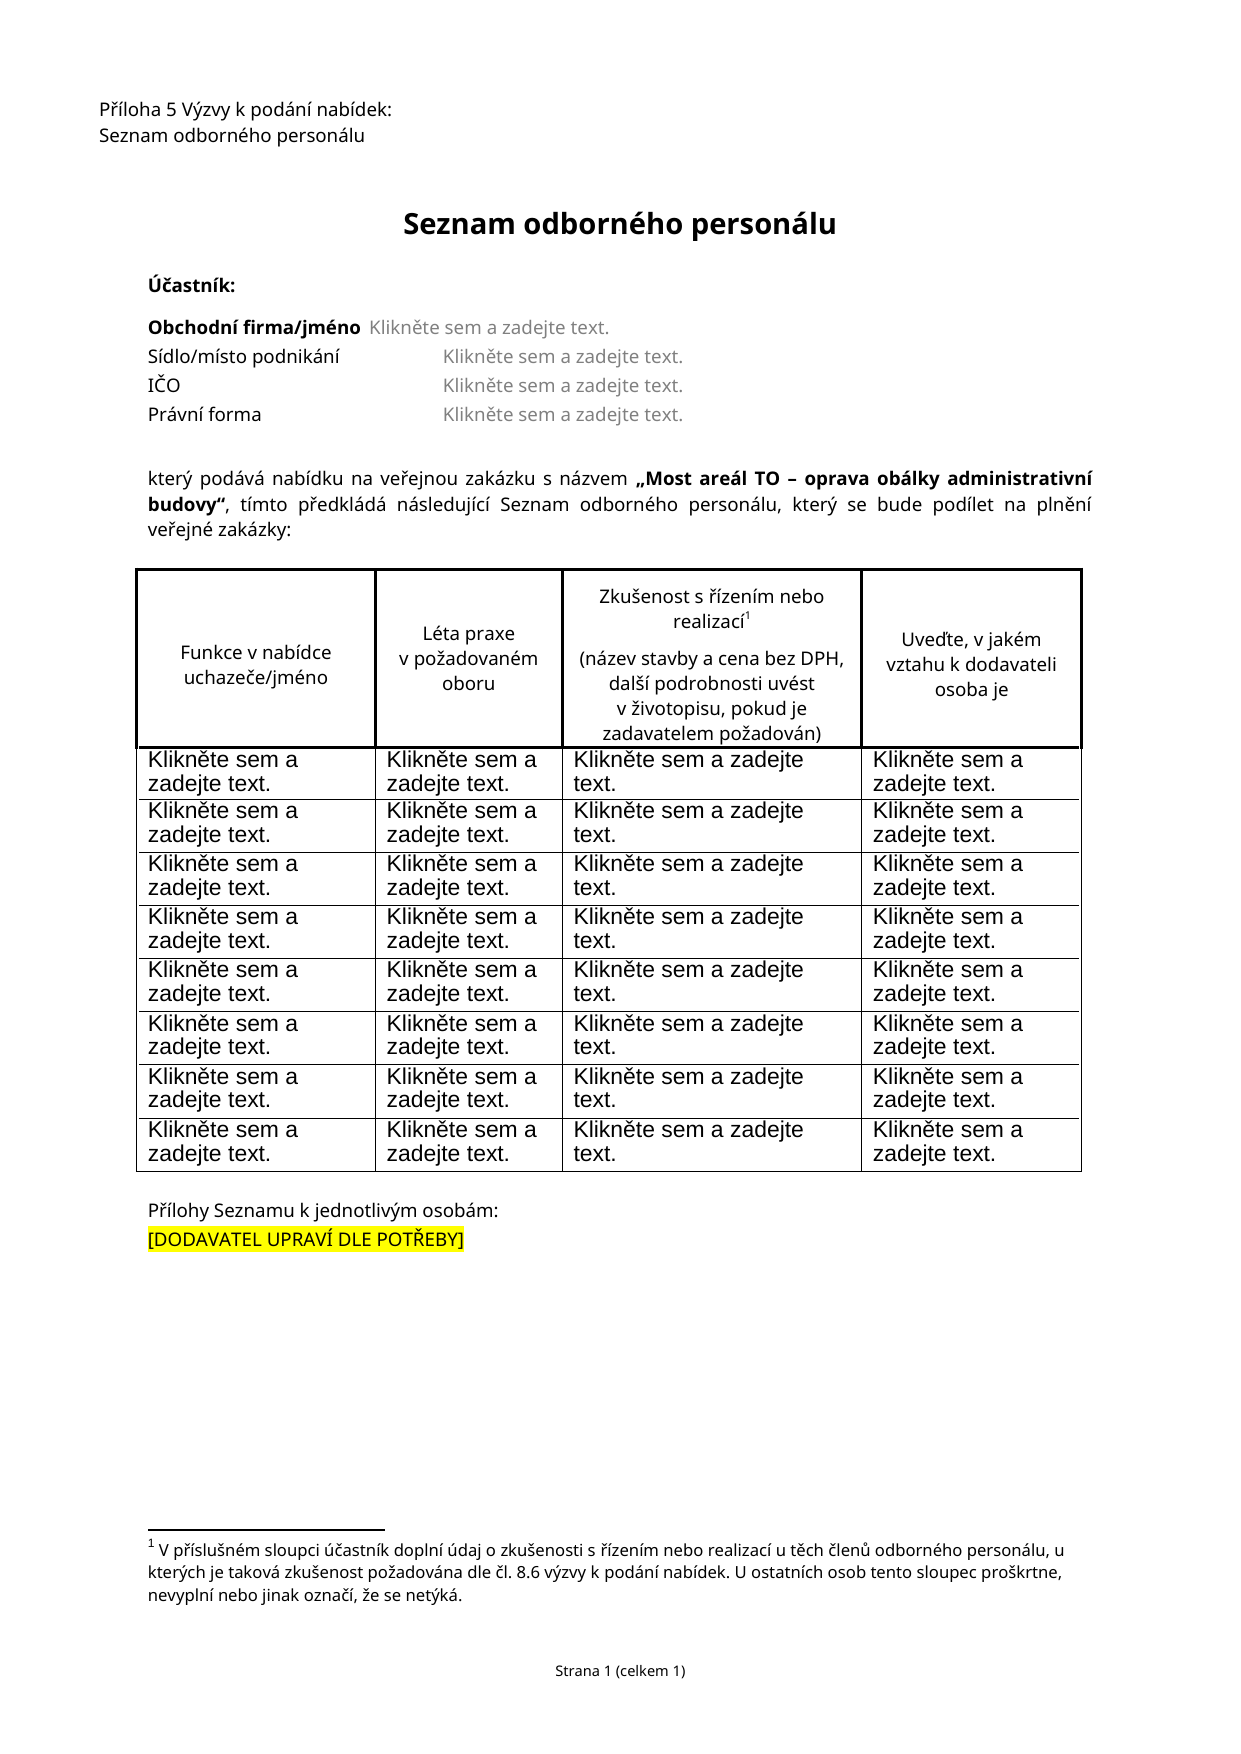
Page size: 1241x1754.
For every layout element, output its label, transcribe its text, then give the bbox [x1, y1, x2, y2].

table_header Uveďte, v jakém vztahu k dodavateli osoba je [863, 571, 1080, 746]
text který podává nabídku na veřejnou zakázku s názvem „Most areál TO – oprava obálky administrativní budovy“, tímto předkládá následující Seznam odborného personálu, který se bude podílet na plnění veřejné zakázky: [148, 465, 1093, 542]
table_header Zkušenost s řízením nebo realizací (název stavby a cena bez DPH, další podrobnosti uvést v životopisu, pokud je zadavatelem požadován) [564, 571, 860, 746]
text IČO [148, 369, 1093, 398]
text Účastník: [148, 268, 1093, 299]
table_header Léta praxe v požadovaném oboru [377, 571, 561, 746]
text Sídlo/místo podnikání [148, 340, 1093, 369]
text Přílohy Seznamu k jednotlivým osobám: [148, 1197, 1093, 1223]
text [DODAVATEL UPRAVÍ DLE POTŘEBY] [148, 1223, 1092, 1252]
table_header Funkce v nabídce uchazeče/jméno [138, 571, 374, 746]
text Obchodní firma/jméno [148, 311, 1093, 340]
text Právní forma [148, 398, 1093, 427]
title Seznam odborného personálu [148, 203, 1093, 243]
